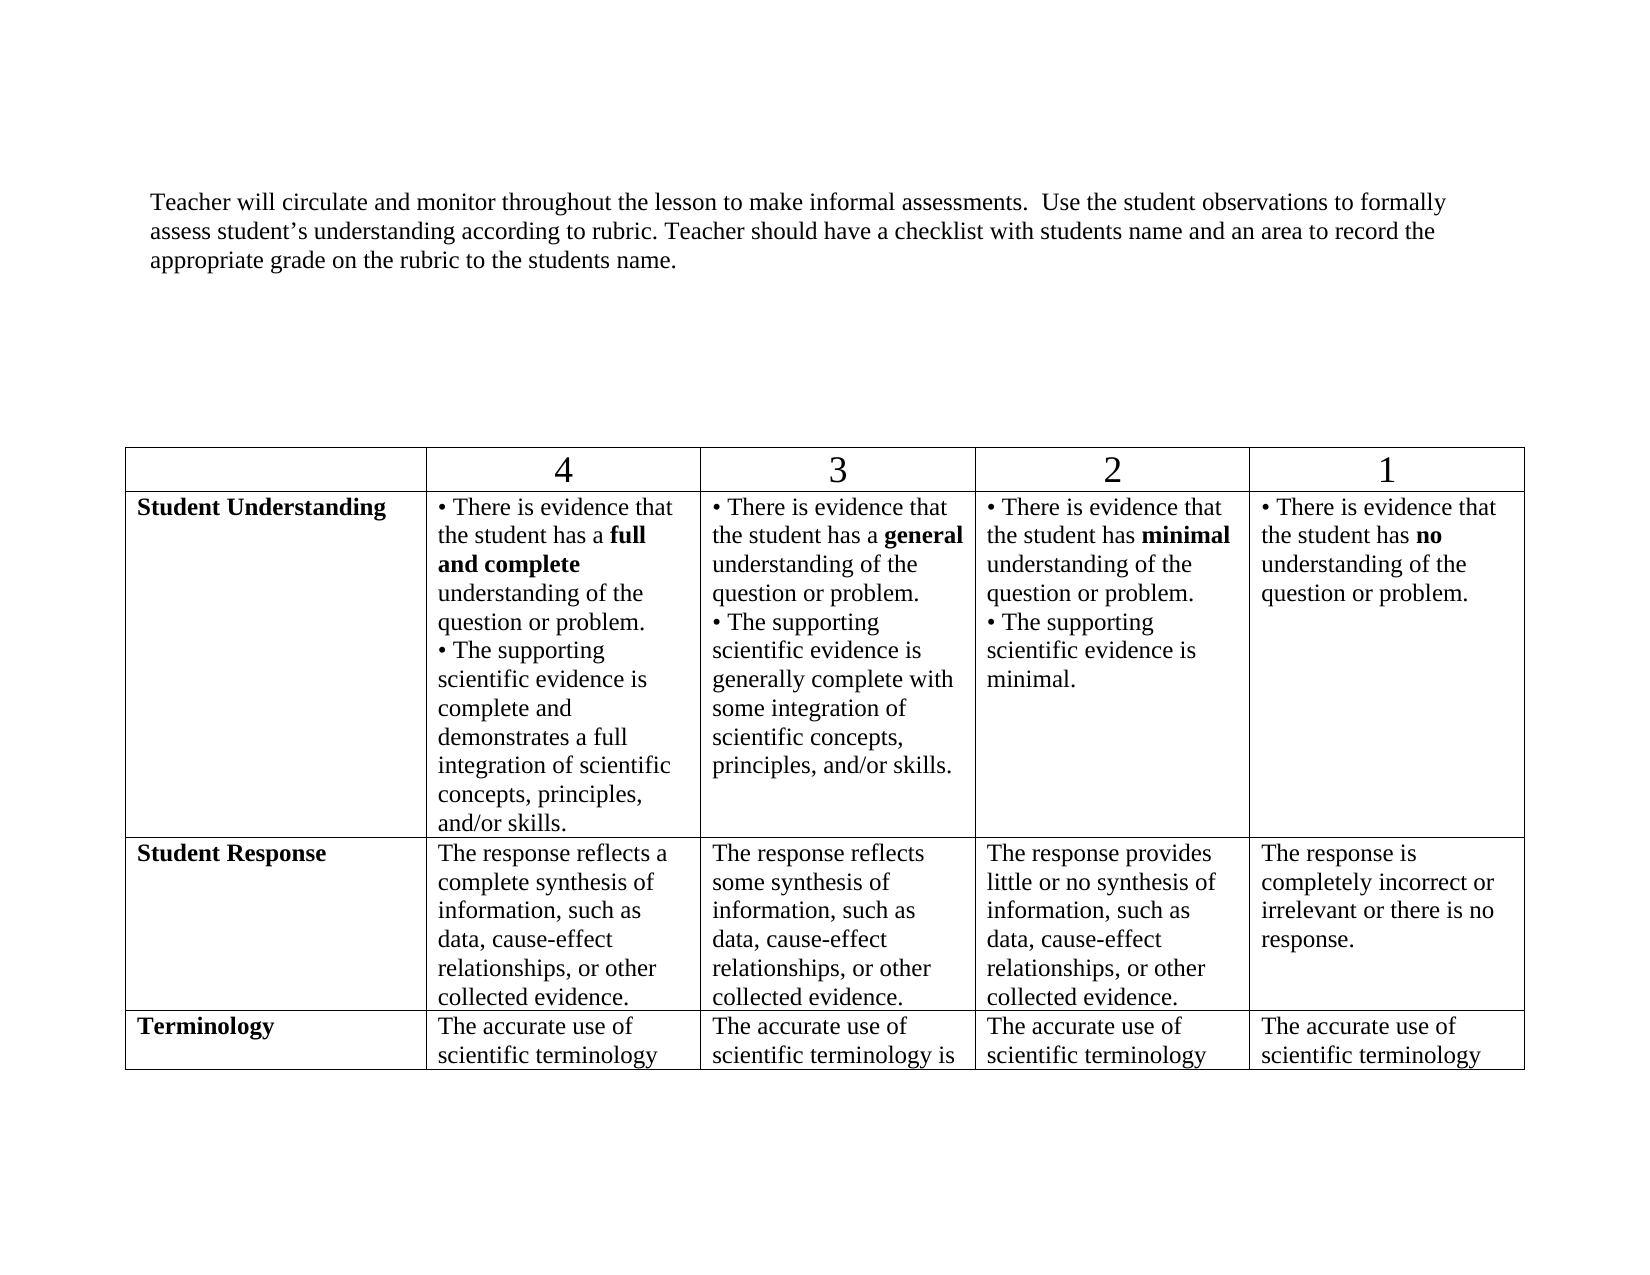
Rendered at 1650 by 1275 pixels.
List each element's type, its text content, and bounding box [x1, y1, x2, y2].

table_header 3 [701, 448, 975, 491]
table_cell Terminology [126, 1011, 426, 1069]
table_cell • There is evidence that the student has a general understanding of the question or problem. • The supporting scientific evidence is generally complete with some integration of scientific concepts, principles, and/or skills. [701, 492, 975, 837]
table_cell • There is evidence that the student has no understanding of the question or problem. [1250, 492, 1524, 837]
table_cell The response reflects some synthesis of information, such as data, cause-effect relationships, or other collected evidence. [701, 838, 975, 1010]
table_cell Student Response [126, 838, 426, 1010]
table_cell Student Understanding [126, 492, 426, 837]
table_cell The response provides little or no synthesis of information, such as data, cause-effect relationships, or other collected evidence. [976, 838, 1249, 1010]
table_header [126, 448, 426, 491]
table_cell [976, 1011, 1249, 1069]
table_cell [1250, 1011, 1524, 1069]
text Teacher will circulate and monitor throughout the lesson to make informal assessments. Use the student observations to formally assess student’s understanding according to rubric. Teacher should have a checklist with students name and an area to record the appropriate grade on the rubric to the students name. [150, 187, 1500, 274]
table_cell • There is evidence that the student has minimal understanding of the question or problem. • The supporting scientific evidence is minimal. [976, 492, 1249, 837]
table_header 4 [427, 448, 700, 491]
table_cell The response is completely incorrect or irrelevant or there is no response. [1250, 838, 1524, 1010]
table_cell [701, 1011, 975, 1069]
table_header 1 [1250, 448, 1524, 491]
table_cell The response reflects a complete synthesis of information, such as data, cause-effect relationships, or other collected evidence. [427, 838, 700, 1010]
table_header 2 [976, 448, 1249, 491]
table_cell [427, 1011, 700, 1069]
table_cell • There is evidence that the student has a full and complete understanding of the question or problem. • The supporting scientific evidence is complete and demonstrates a full integration of scientific concepts, principles, and/or skills. [427, 492, 700, 837]
